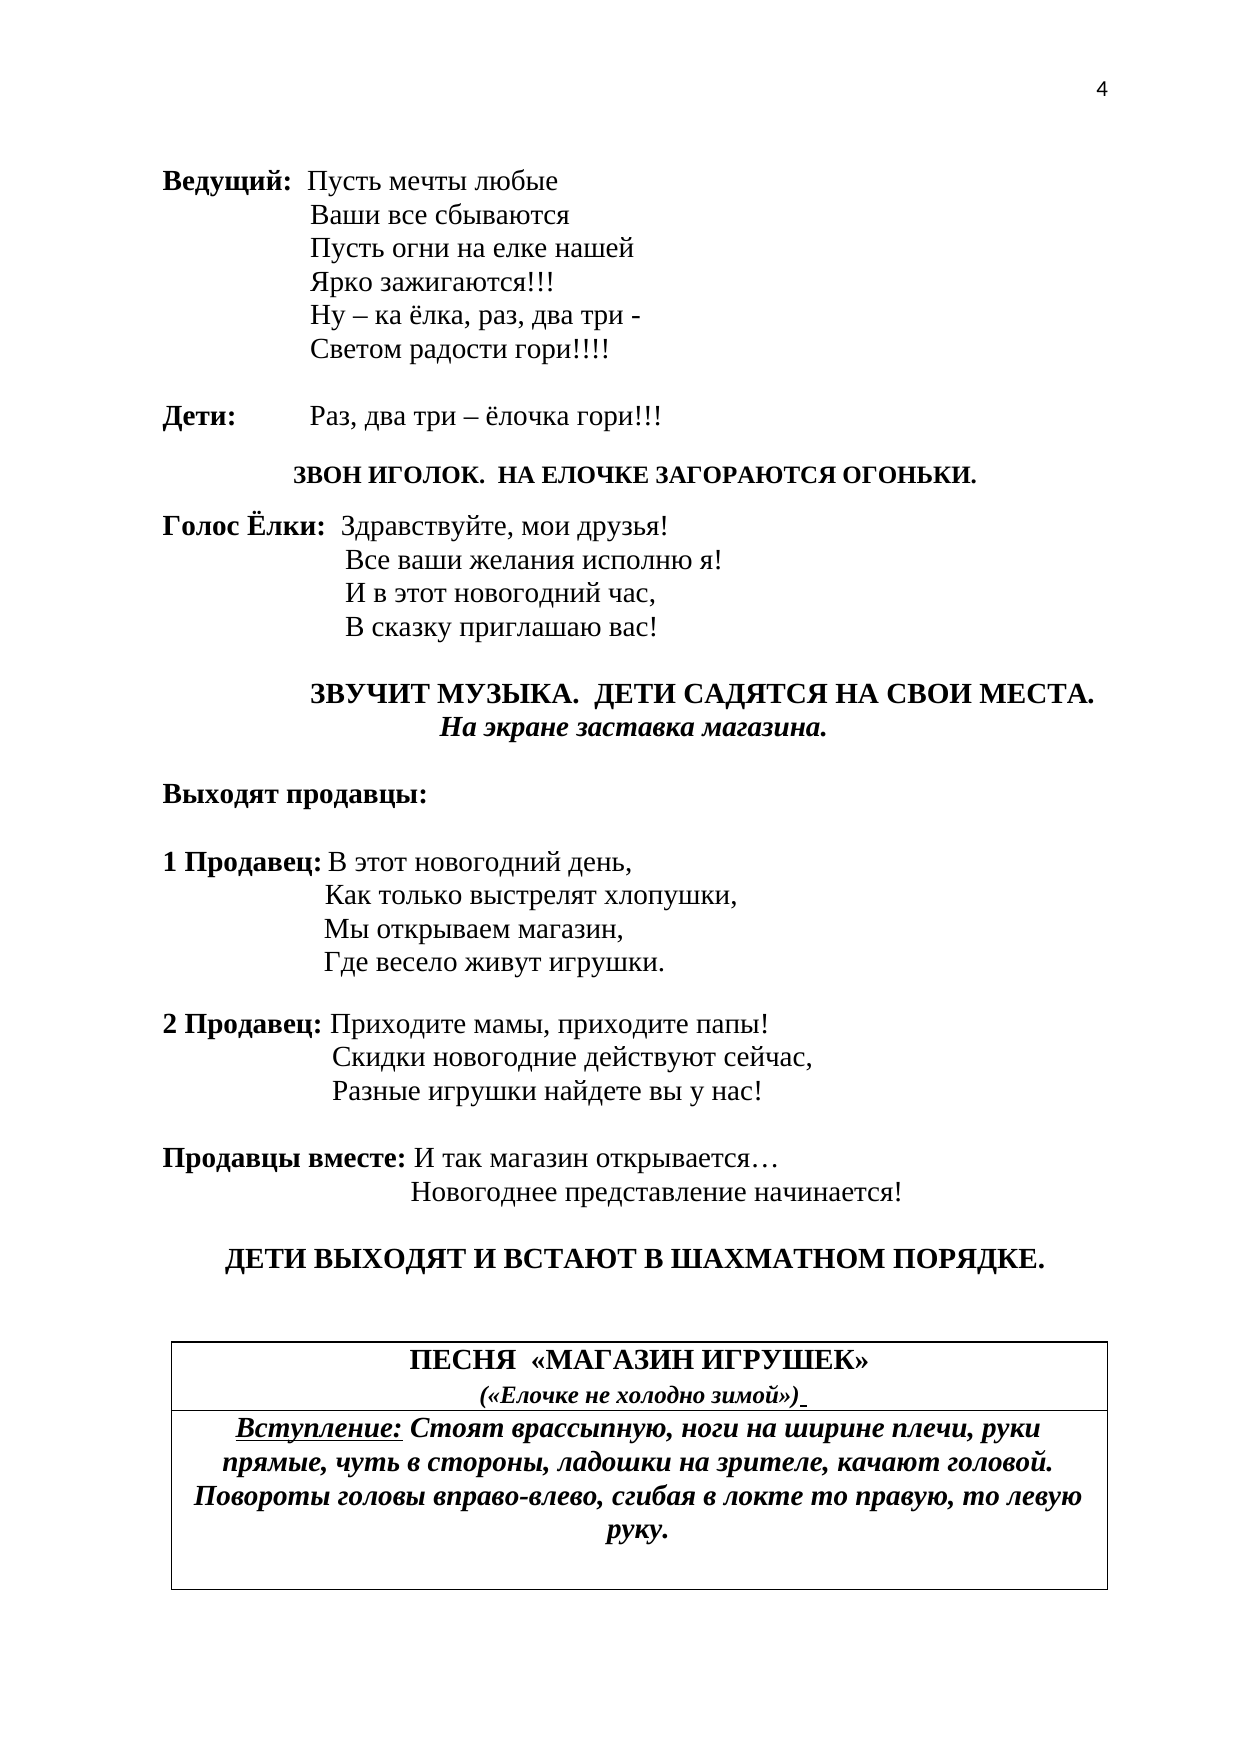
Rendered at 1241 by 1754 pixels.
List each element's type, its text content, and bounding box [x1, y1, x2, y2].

text Пусть огни на елке нашей [310, 230, 1107, 264]
text В сказку приглашаю вас! [162, 609, 1107, 642]
text И в этот новогодний час, [162, 575, 1107, 609]
table_cell Вступление: Стоят врассыпную, ноги на ширине плечи, руки прямые, чуть в стороны, ладошки на зрителе, качают головой. Повороты головы вправо-влево, сгибая в локте то правую, то левую руку. [172, 1411, 1107, 1589]
text Как только выстрелят хлопушки, [162, 877, 1107, 911]
text Светом радости гори!!!! [310, 331, 1107, 364]
text 1 Продавец: В этот новогодний день, [162, 844, 1107, 877]
table_header ПЕСНЯ «МАГАЗИН ИГРУШЕК» («Елочке не холодно зимой») [172, 1343, 1107, 1409]
text Ярко зажигаются!!! [310, 264, 1107, 297]
text ДЕТИ ВЫХОДЯТ И ВСТАЮТ В ШАХМАТНОМ ПОРЯДКЕ. [162, 1241, 1107, 1274]
text Где весело живут игрушки. [162, 944, 1107, 978]
text Продавцы вместе: И так магазин открывается… [162, 1107, 1107, 1174]
text Дети: Раз, два три – ёлочка гори!!! [162, 398, 1107, 432]
text ЗВОН ИГОЛОК. НА ЕЛОЧКЕ ЗАГОРАЮТСЯ ОГОНЬКИ. [162, 460, 1107, 489]
text Мы открываем магазин, [162, 911, 1107, 944]
text Новогоднее представление начинается! [162, 1174, 1107, 1207]
text Выходят продавцы: [162, 777, 1107, 810]
text Ведущий: Пусть мечты любые [162, 163, 1107, 197]
text 2 Продавец: Приходите мамы, приходите папы! [162, 1006, 1107, 1039]
text Ну – ка ёлка, раз, два три - [310, 297, 1107, 331]
text Ваши все сбываются [310, 197, 1107, 230]
text ЗВУЧИТ МУЗЫКА. ДЕТИ САДЯТСЯ НА СВОИ МЕСТА. [310, 676, 1107, 709]
text На экране заставка магазина. [162, 709, 1107, 743]
text Все ваши желания исполню я! [162, 542, 1107, 575]
text Скидки новогодние действуют сейчас, Разные игрушки найдете вы у нас! [310, 1039, 1107, 1107]
text Голос Ёлки: Здравствуйте, мои друзья! [162, 508, 1107, 542]
